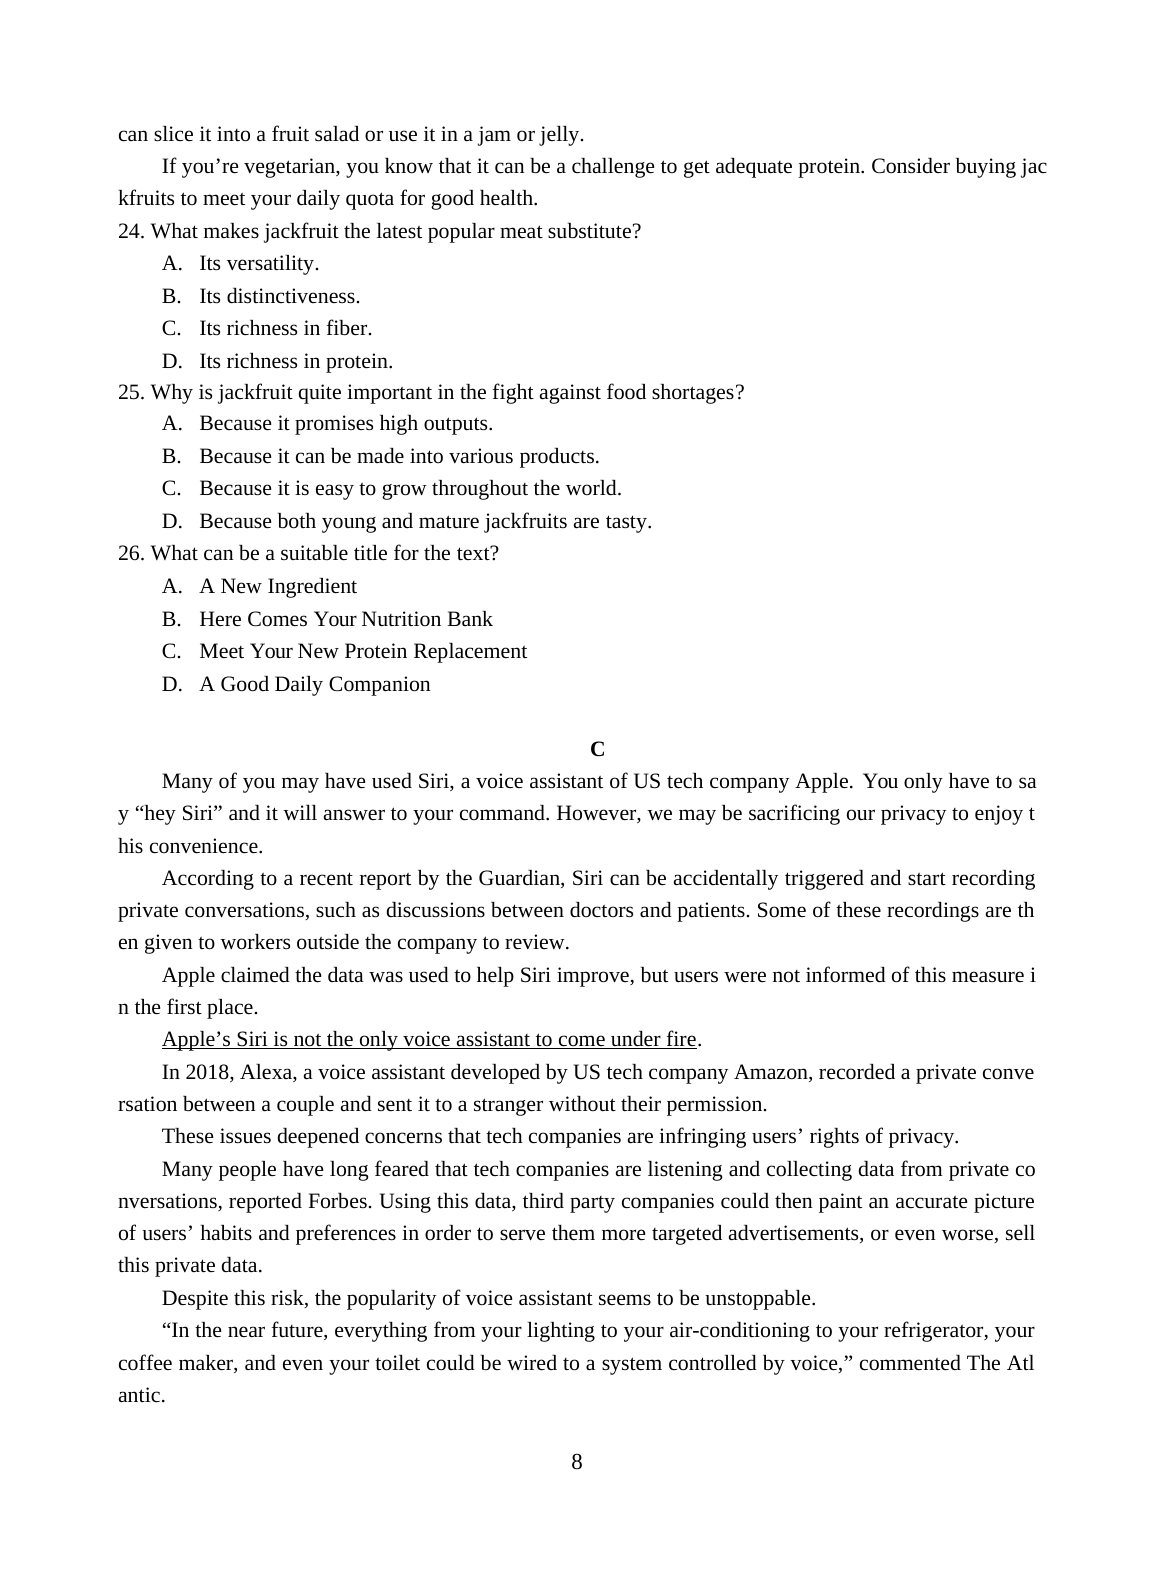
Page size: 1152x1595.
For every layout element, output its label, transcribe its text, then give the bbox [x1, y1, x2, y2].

text Apple claimed the data was used to help Siri improve, but users were not informed of this measure in the first place. [118, 962, 1037, 1019]
text In 2018, Alexa, a voice assistant developed by US tech company Amazon, recorded a private conversation between a couple and sent it to a stranger without their permission. [118, 1059, 1036, 1116]
list A New Ingredient [162, 573, 1049, 598]
text These issues deepened concerns that tech companies are infringing users’ rights of privacy. [162, 1123, 1049, 1148]
subtitle C [146, 736, 1049, 761]
list Its richness in fiber. [162, 315, 1049, 341]
list Its richness in protein. [162, 348, 1049, 373]
text Despite this risk, the popularity of voice assistant seems to be unstoppable. [162, 1285, 1049, 1310]
text can slice it into a fruit salad or use it in a jam or jelly. [118, 121, 1049, 146]
list Its distinctiveness. [162, 283, 1049, 308]
list Its versatility. [162, 250, 1049, 276]
text Many of you may have used Siri, a voice assistant of US tech company Apple. You only have to say “hey Siri” and it will answer to your command. However, we may be sacrificing our privacy to enjoy this convenience. [118, 768, 1037, 858]
list Because both young and mature jackfruits are tasty. [162, 508, 1049, 533]
text According to a recent report by the Guardian, Siri can be accidentally triggered and start recording private conversations, such as discussions between doctors and patients. Some of these recordings are then given to workers outside the company to review. [118, 865, 1037, 954]
text Many people have long feared that tech companies are listening and collecting data from private conversations, reported Forbes. Using this data, third party companies could then paint an accurate picture of users’ habits and preferences in order to serve them more targeted advertisements, or even worse, sell this private data. [118, 1156, 1037, 1277]
list Because it can be made into various products. [162, 443, 1049, 468]
list What can be a suitable title for the text? [118, 540, 1049, 566]
text Apple’s Siri is not the only voice assistant to come under fire. [162, 1026, 1049, 1051]
list Here Comes Your Nutrition Bank [162, 606, 1049, 631]
list Because it promises high outputs. [162, 410, 1049, 435]
list Why is jackfruit quite important in the fight against food shortages? [118, 379, 1049, 404]
list Meet Your New Protein Replacement [162, 638, 1049, 663]
list What makes jackfruit the latest popular meat substitute? [118, 218, 1049, 243]
list Because it is easy to grow throughout the world. [162, 475, 1049, 501]
list A Good Daily Companion [162, 671, 1049, 696]
text If you’re vegetarian, you know that it can be a challenge to get adequate protein. Consider buying jackfruits to meet your daily quota for good health. [118, 153, 1049, 211]
text “In the near future, everything from your lighting to your air-conditioning to your refrigerator, your coffee maker, and even your toilet could be wired to a system controlled by voice,” commented The Atlantic. [118, 1317, 1037, 1407]
